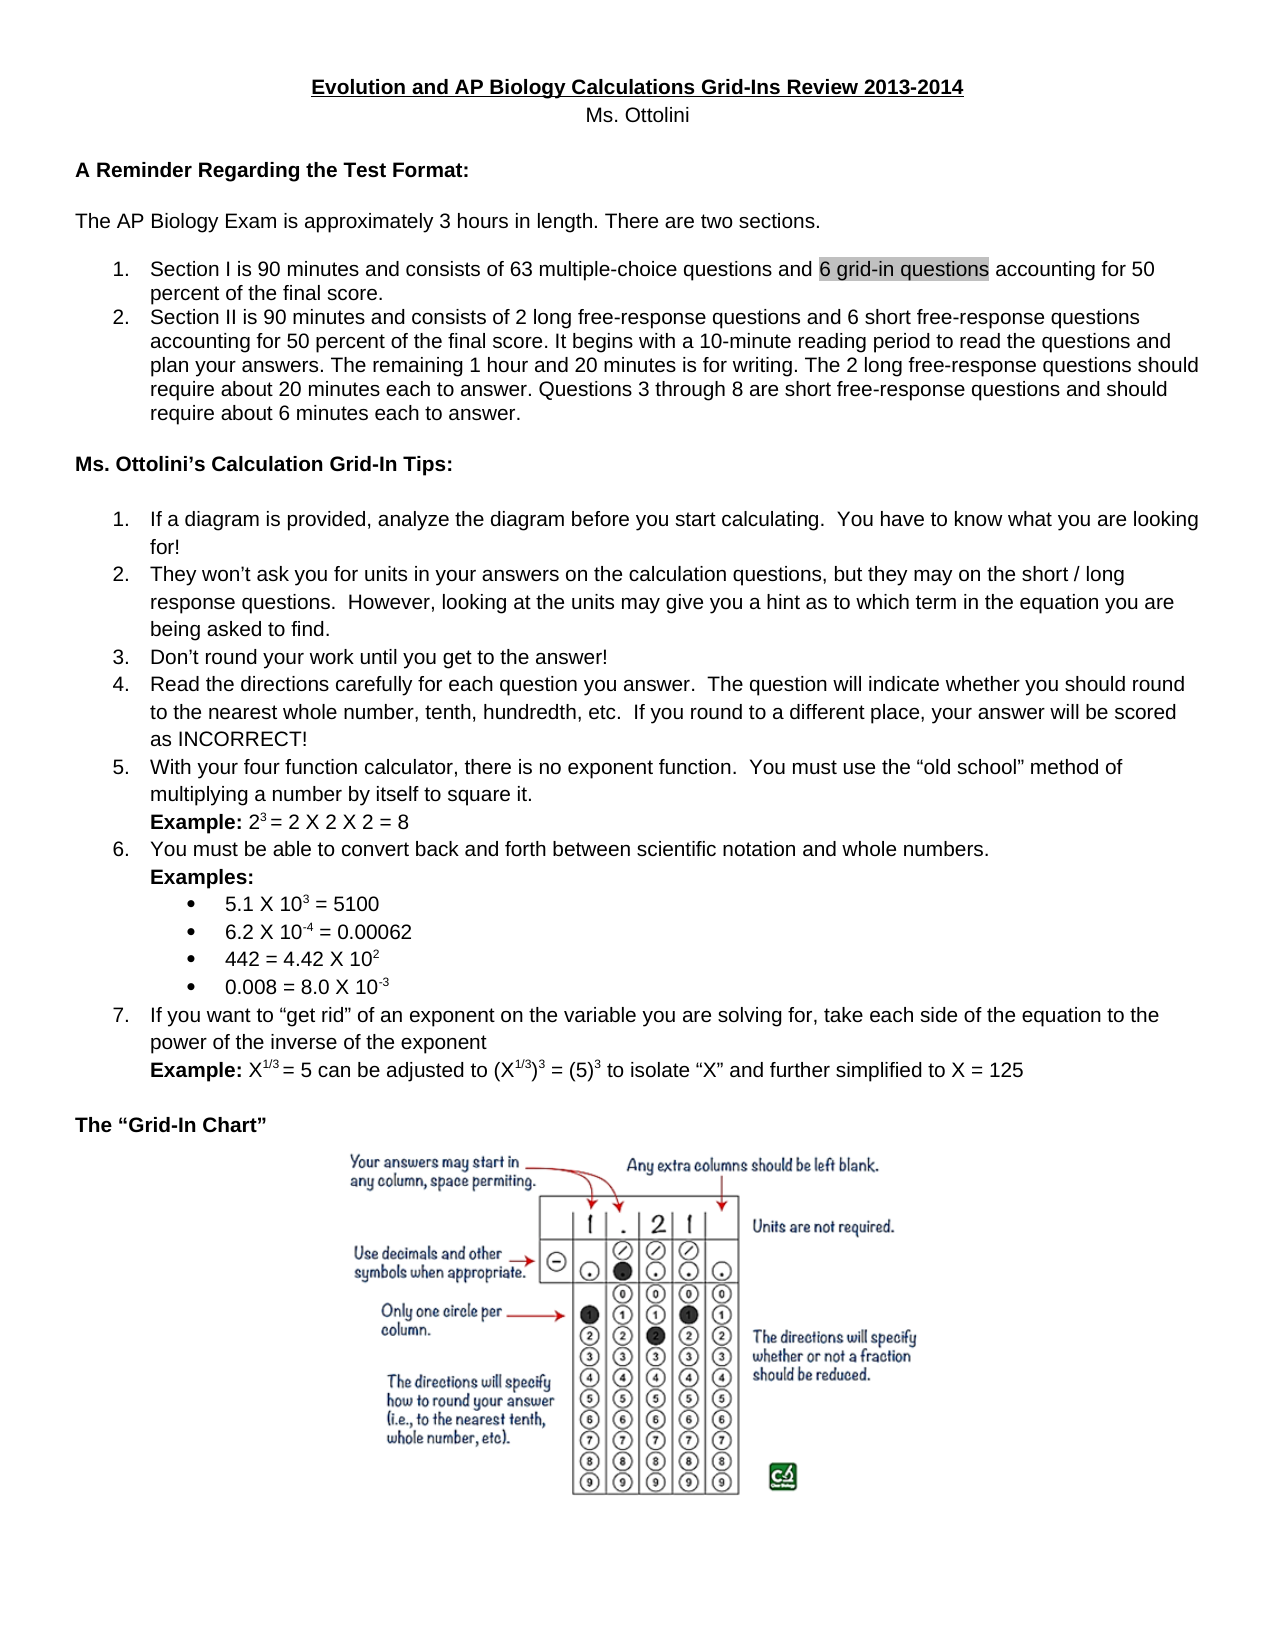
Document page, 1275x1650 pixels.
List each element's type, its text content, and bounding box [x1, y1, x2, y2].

text The “Grid-In Chart” [75, 1112, 1200, 1136]
list Section II is 90 minutes and consists of 2 long free-response questions and 6 short free-response questions accounting for 50 percent of the final score. It begins with a 10-minute reading period to read the questions and plan your answers. The remaining 1 hour and 20 minutes is for writing. The 2 long free-response questions should require about 20 minutes each to answer. Questions 3 through 8 are short free-response questions and should require about 6 minutes each to answer. [112, 305, 1200, 424]
picture [340, 1140, 935, 1506]
list Examples: [150, 864, 1200, 888]
list If you want to “get rid” of an exponent on the variable you are solving for, take each side of the equation to the power of the inverse of the exponent [112, 1002, 1200, 1054]
list They won’t ask you for units in your answers on the calculation questions, but they may on the short / long response questions. However, looking at the units may give you a hint as to which term in the equation you are being asked to find. [112, 562, 1200, 641]
list 6.2 X 10-4 = 0.00062 [187, 920, 1200, 944]
text Ms. Ottolini [75, 102, 1200, 126]
text Ms. Ottolini’s Calculation Grid-In Tips: [75, 452, 1200, 476]
list Don’t round your work until you get to the answer! [112, 644, 1200, 668]
list Example: X1/3 = 5 can be adjusted to (X1/3)3 = (5)3 to isolate “X” and further simplified to X = 125 [150, 1057, 1200, 1081]
list 5.1 X 103 = 5100 [187, 892, 1200, 916]
list You must be able to convert back and forth between scientific notation and whole numbers. [112, 837, 1200, 861]
list With your four function calculator, there is no exponent function. You must use the “old school” method of multiplying a number by itself to square it. [112, 754, 1200, 806]
list Read the directions carefully for each question you answer. The question will indicate whether you should round to the nearest whole number, tenth, hundredth, etc. If you round to a different place, your answer will be scored as INCORRECT! [112, 672, 1200, 751]
text The AP Biology Exam is approximately 3 hours in length. There are two sections. [75, 209, 1200, 233]
list 0.008 = 8.0 X 10-3 [187, 975, 1200, 999]
list Example: 23 = 2 X 2 X 2 = 8 [150, 809, 1200, 833]
list 442 = 4.42 X 102 [187, 947, 1200, 971]
list If a diagram is provided, analyze the diagram before you start calculating. You have to know what you are looking for! [112, 507, 1200, 558]
text A Reminder Regarding the Test Format: [75, 157, 1200, 181]
text Evolution and AP Biology Calculations Grid-Ins Review 2013-2014 [75, 75, 1200, 99]
list Section I is 90 minutes and consists of 63 multiple-choice questions and 6 grid-in questions accounting for 50 percent of the final score. [112, 257, 1200, 305]
